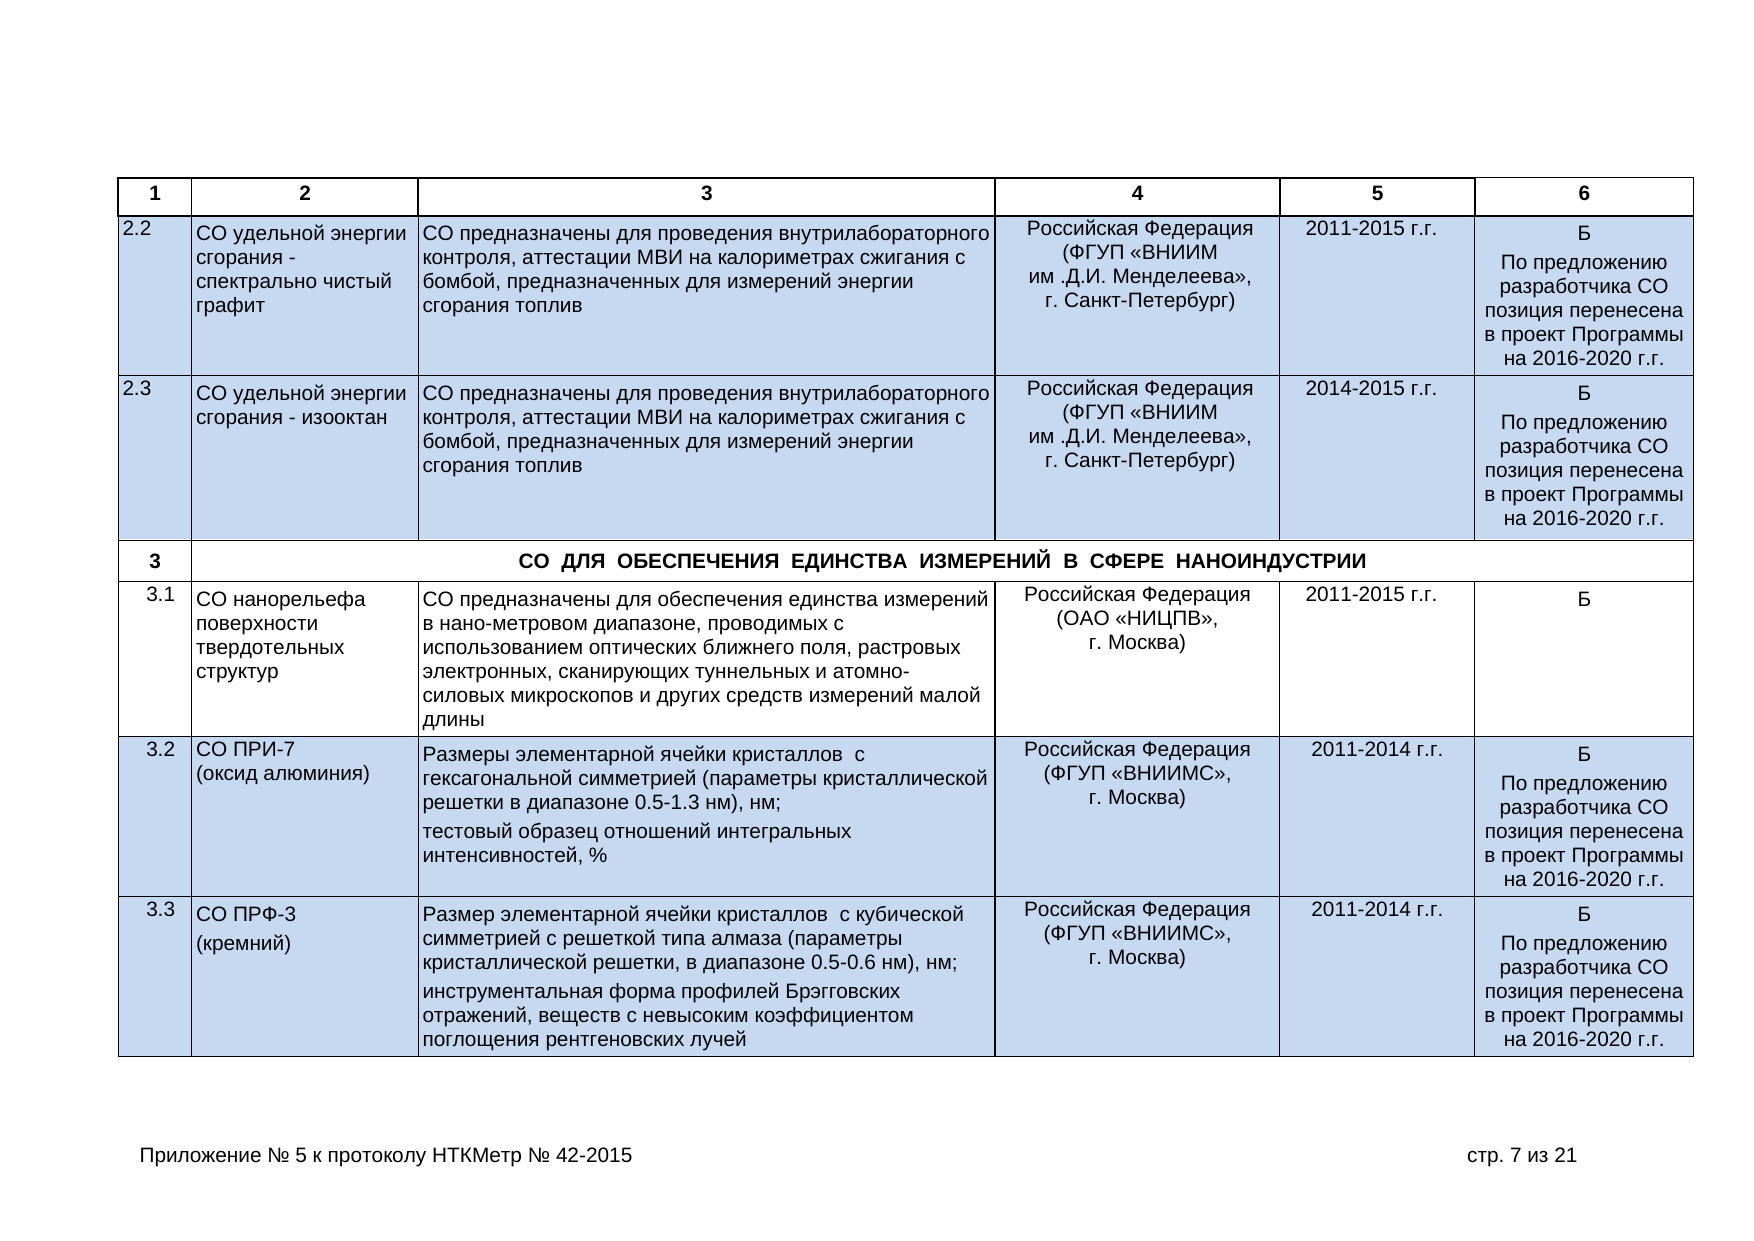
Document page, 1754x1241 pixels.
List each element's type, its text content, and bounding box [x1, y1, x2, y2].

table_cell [996, 217, 1279, 375]
table_cell 2.2 [119, 217, 191, 375]
table_cell 3.2 [119, 737, 191, 896]
table_cell СО ПРИ-7 (оксид алюминия) [192, 737, 418, 896]
table_cell 2.3 [119, 376, 191, 539]
table_cell Б [1475, 582, 1693, 736]
table_cell 2011-.г. [1280, 737, 1474, 896]
table_header 6 [1476, 178, 1693, 215]
table_header 5 [1281, 179, 1474, 215]
table_cell 3 [119, 541, 191, 581]
table_cell СО предназначены для проведения внутрилабораторного контроля, аттестации МВИ на калориметрах сжигания с бомбой, предназначенных для измерений энергии сгорания топлив [419, 376, 994, 539]
table_cell СО предназначены для обеспечения единства измерений в нано-метровом диапазоне, проводимых с использованием оптических ближнего поля, растровых электронных, сканирующих туннельных и атомно-силовых микроскопов и других средств измерений малой длины [419, 582, 994, 736]
table_cell Российская Федерация (ОАО «НИЦПВ», г. Москва) [996, 582, 1279, 736]
table_cell 2011-.г. [1280, 897, 1474, 1056]
table_header 3 [419, 179, 994, 215]
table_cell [996, 897, 1279, 1056]
table_cell 3.3 [119, 897, 191, 1056]
table_cell СО для обеспечения единства измерений В СФЕРЕ НАНОИНДУСТРИИ [192, 541, 1693, 581]
table_header 4 [996, 179, 1279, 215]
table_cell 2011-2015 г.г. [1280, 217, 1474, 375]
table_cell Б По предложению разработчика СО позиция перенесена в проект Программы на 2016-2020 г.г. [1475, 897, 1693, 1056]
table_cell Размеры элементарной ячейки кристаллов с гексагональной симметрией (параметры кристаллической решетки в диапазоне 0.5-1.3 нм), нм; тестовый образец отношений интегральных интенсивностей, % [419, 737, 994, 896]
table_cell СО ПРФ-3 (кремний) [192, 897, 418, 1056]
table_cell 2014-.г. [1280, 376, 1474, 539]
table_cell СО нанорельефа поверхности твердотельных структур [192, 582, 418, 736]
table_cell СО удельной энергии сгорания - спектрально чистый графит [192, 217, 418, 375]
table_header 1 [119, 179, 191, 215]
table_cell 3.1 [119, 582, 191, 736]
table_cell Б По предложению разработчика СО позиция перенесена в проект Программы на 2016-2020 г.г. [1475, 376, 1693, 539]
table_cell Российская Федерация (ФГУП «ВНИИМС», г. Москва) [996, 737, 1279, 896]
table_cell СО предназначены для проведения внутрилабораторного контроля, аттестации МВИ на калориметрах сжигания с бомбой, предназначенных для измерений энергии сгорания топлив [419, 217, 994, 375]
table_cell Б По предложению разработчика СО позиция перенесена в проект Программы на 2016-2020 г.г. [1475, 737, 1693, 896]
table_cell 2011-.г. [1280, 582, 1474, 736]
table_header 2 [192, 179, 417, 215]
table_cell Размер элементарной ячейки кристаллов с кубической симметрией с решеткой типа алмаза (параметры кристаллической решетки, в диапазоне 0.5-0.6 нм), нм; инструментальная форма профилей Брэгговских отражений, веществ с невысоким коэффициентом поглощения рентгеновских лучей [419, 897, 994, 1056]
table_cell Российская Федерация (ФГУП «ВНИИМ им .Д.И. Менделеева», г. Санкт-Петербург) [996, 376, 1279, 539]
table_cell СО удельной энергии сгорания - изооктан [192, 376, 418, 539]
table_cell Б По предложению разработчика СО позиция перенесена в проект Программы на 2016-2020 г.г. [1475, 217, 1693, 375]
